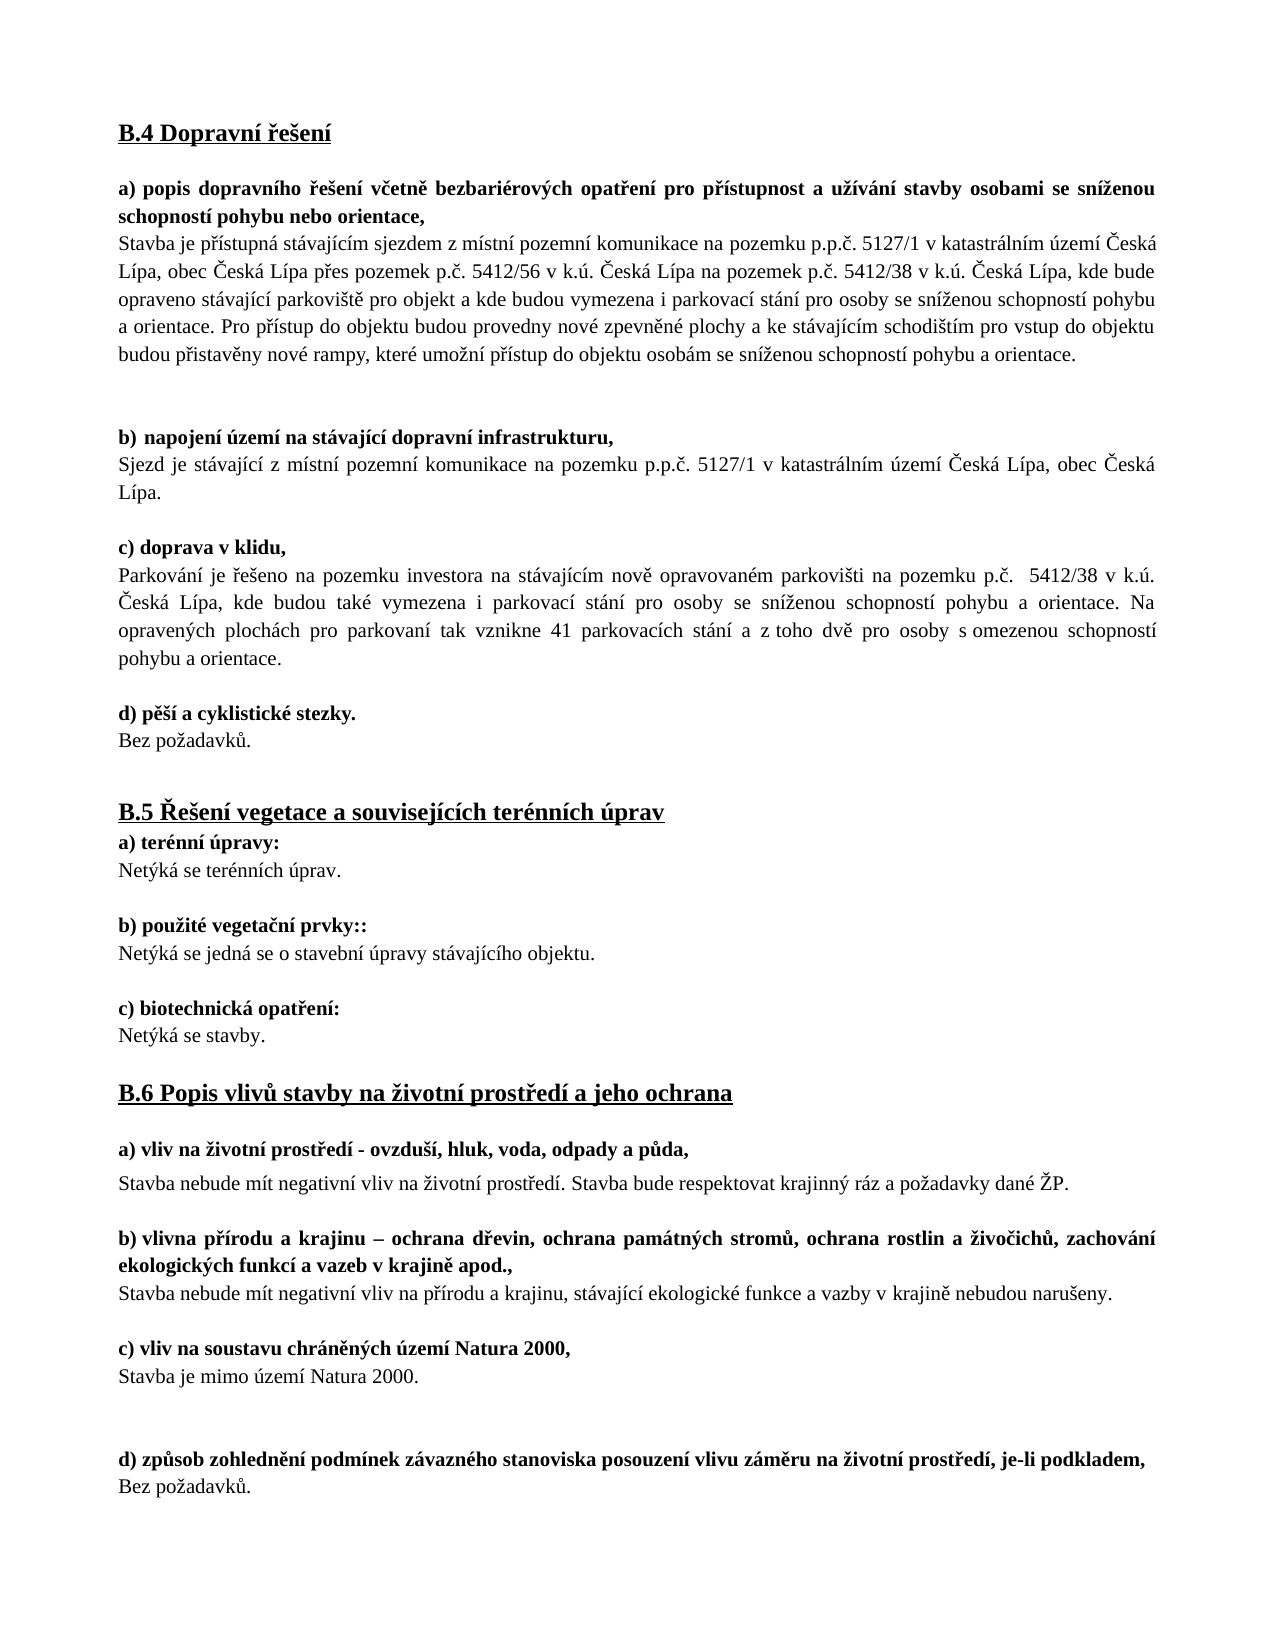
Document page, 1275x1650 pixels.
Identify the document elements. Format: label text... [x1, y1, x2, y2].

text a) vliv na životní prostředí - ovzduší, hluk, voda, odpady a půda, [118, 1137, 1157, 1161]
text c) doprava v klidu, [118, 535, 1157, 559]
text Stavba nebude mít negativní vliv na životní prostředí. Stavba bude respektovat krajinný ráz a požadavky dané ŽP. [118, 1170, 1157, 1194]
text a) popis dopravního řešení včetně bezbariérových opatření pro přístupnost a užívání stavby osobami se sníženou schopností pohybu nebo orientace, [118, 176, 1157, 228]
text Sjezd je stávající z místní pozemní komunikace na pozemku p.p.č. 5127/1 v katastrálním území Česká Lípa, obec Česká Lípa. [118, 452, 1157, 504]
text Stavba je přístupná stávajícím sjezdem z místní pozemní komunikace na pozemku p.p.č. 5127/1 v katastrálním území Česká Lípa, obec Česká Lípa přes pozemek p.č. 5412/56 v k.ú. Česká Lípa na pozemek p.č. 5412/38 v k.ú. Česká Lípa, kde bude opraveno stávající parkoviště pro objekt a kde budou vymezena i parkovací stání pro osoby se sníženou schopností pohybu a orientace. Pro přístup do objektu budou provedny nové zpevněné plochy a ke stávajícím schodištím pro vstup do objektu budou přistavěny nové rampy, které umožní přístup do objektu osobám se sníženou schopností pohybu a orientace. [118, 231, 1157, 366]
text c) biotechnická opatření: [118, 996, 1157, 1020]
text a) terénní úpravy: [118, 830, 1157, 854]
text Netýká se jedná se o stavební úpravy stávajícího objektu. [118, 941, 1157, 964]
text Bez požadavků. [118, 728, 1157, 752]
text b) vlivna přírodu a krajinu – ochrana dřevin, ochrana památných stromů, ochrana rostlin a živočichů, zachování ekologických funkcí a vazeb v krajině apod., [118, 1226, 1157, 1277]
text Bez požadavků. [118, 1474, 1157, 1498]
text Stavba nebude mít negativní vliv na přírodu a krajinu, stávající ekologické funkce a vazby v krajině nebudou narušeny. [118, 1281, 1157, 1305]
text B.5 Řešení vegetace a souvisejících terénních úprav [118, 797, 1157, 826]
text b) použité vegetační prvky:: [118, 913, 1157, 937]
text Netýká se stavby. [118, 1023, 1157, 1047]
text c) vliv na soustavu chráněných území Natura 2000, [118, 1336, 1157, 1360]
text d) pěší a cyklistické stezky. [118, 701, 1157, 725]
text Parkování je řešeno na pozemku investora na stávajícím nově opravovaném parkovišti na pozemku p.č. 5412/38 v k.ú. Česká Lípa, kde budou také vymezena i parkovací stání pro osoby se sníženou schopností pohybu a orientace. Na opravených plochách pro parkovaní tak vznikne 41 parkovacích stání a z toho dvě pro osoby s omezenou schopností pohybu a orientace. [118, 563, 1157, 669]
text b) napojení území na stávající dopravní infrastrukturu, [118, 424, 1157, 449]
text Netýká se terénních úprav. [118, 858, 1157, 882]
text B.6 Popis vlivů stavby na životní prostředí a jeho ochrana [118, 1078, 1157, 1107]
text d) způsob zohlednění podmínek závazného stanoviska posouzení vlivu záměru na životní prostředí, je-li podkladem, [118, 1446, 1157, 1471]
text Stavba je mimo území Natura 2000. [118, 1364, 1157, 1388]
text B.4 Dopravní řešení [118, 118, 1157, 147]
